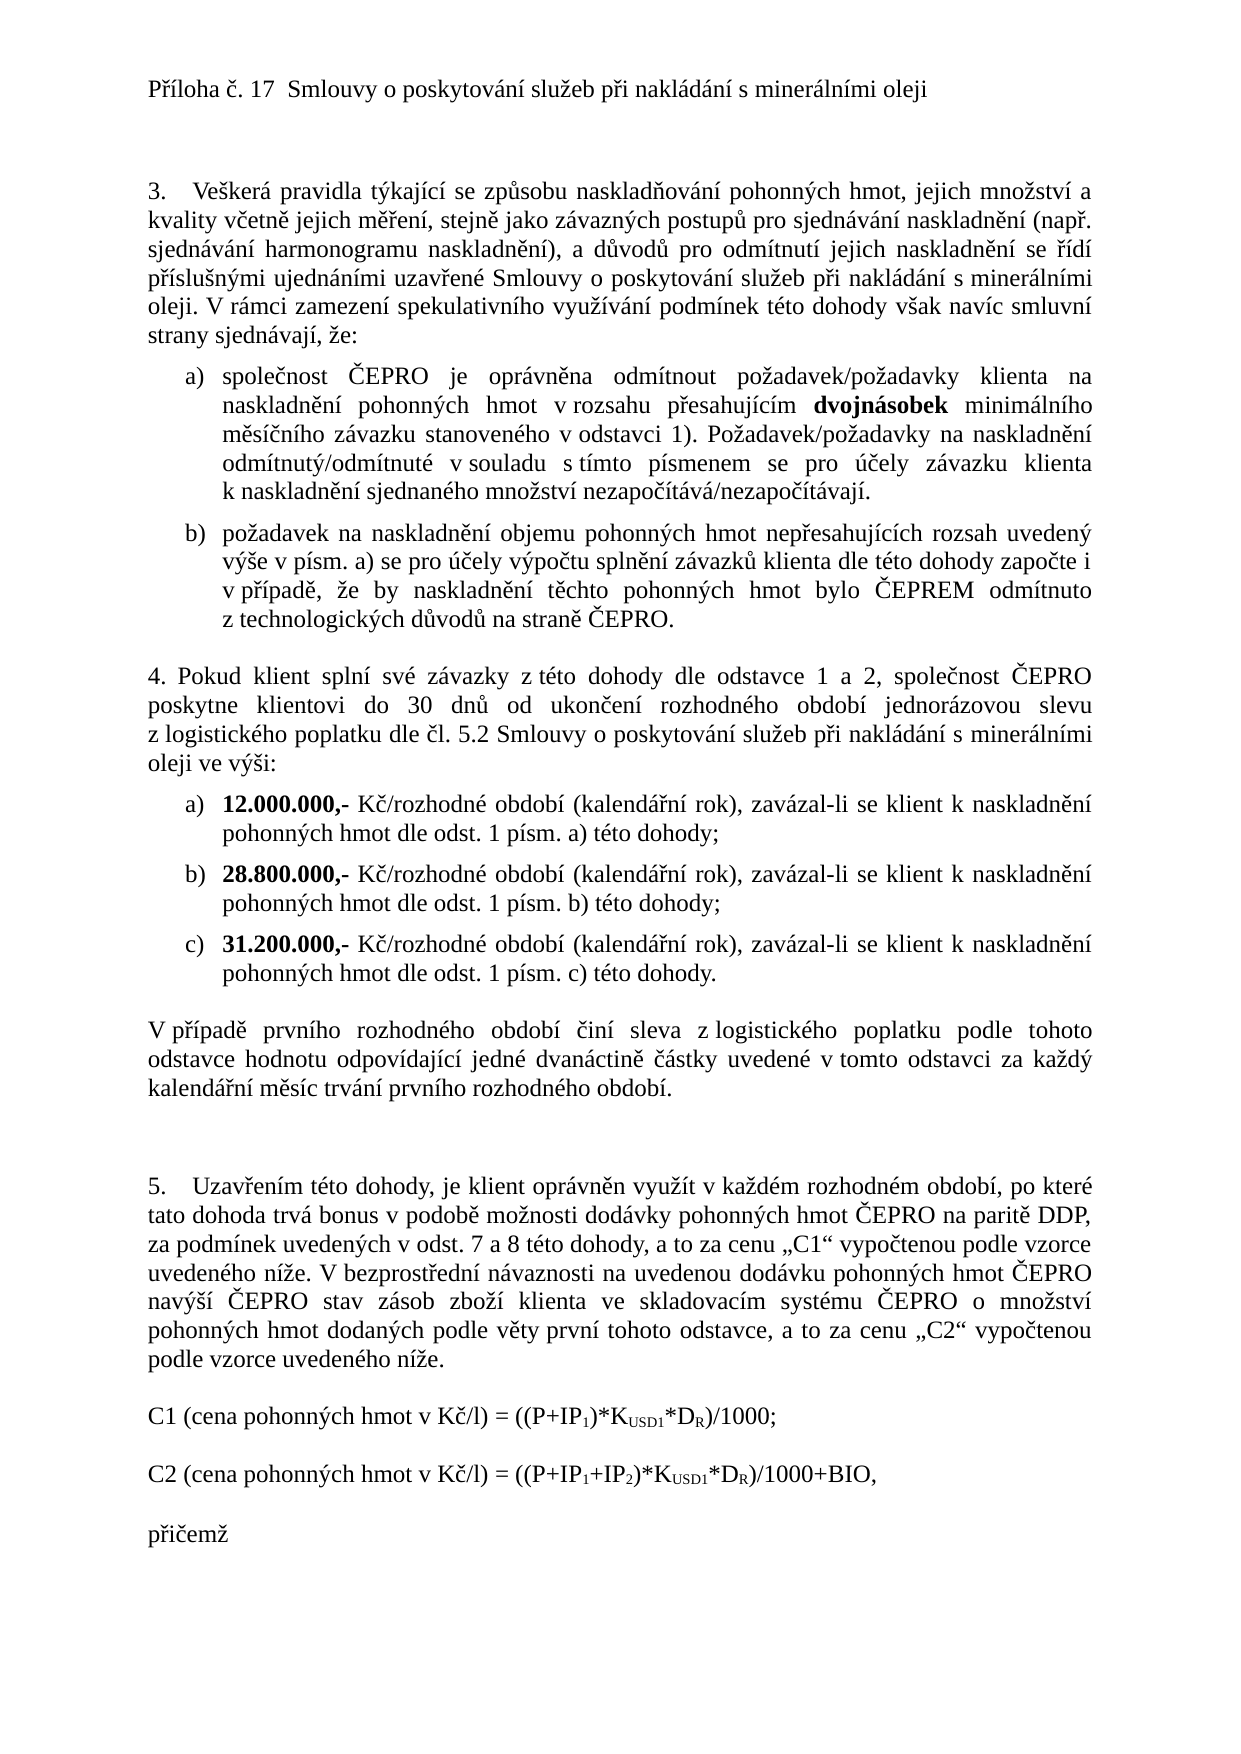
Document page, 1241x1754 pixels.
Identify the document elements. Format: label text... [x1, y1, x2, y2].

list Veškerá pravidla týkající se způsobu naskladňování pohonných hmot, jejich množství a kvality včetně jejich měření, stejně jako závazných postupů pro sjednávání naskladnění (např. sjednávání harmonogramu naskladnění), a důvodů pro odmítnutí jejich naskladnění se řídí příslušnými ujednáními uzavřené Smlouvy o poskytování služeb při nakládání s minerálními oleji. V rámci zamezení spekulativního využívání podmínek této dohody však navíc smluvní strany sjednávají, že: [148, 176, 1093, 349]
list 31.200.000,- Kč/rozhodné období (kalendářní rok), zavázal-li se klient k naskladnění pohonných hmot dle odst. 1 písm. c) této dohody. [185, 929, 1093, 986]
text C2 (cena pohonných hmot v Kč/l) = ((P+IP1+IP2)*KUSD1*DR)/1000+BIO, [148, 1459, 1093, 1488]
list požadavek na naskladnění objemu pohonných hmot nepřesahujících rozsah uvedený výše v písm. a) se pro účely výpočtu splnění závazků klienta dle této dohody započte i v případě, že by naskladnění těchto pohonných hmot bylo ČEPREM odmítnuto z technologických důvodů na straně ČEPRO. [185, 518, 1093, 633]
list 12.000.000,- Kč/rozhodné období (kalendářní rok), zavázal-li se klient k naskladnění pohonných hmot dle odst. 1 písm. a) této dohody; [185, 789, 1093, 846]
list Uzavřením této dohody, je klient oprávněn využít v každém rozhodném období, po které tato dohoda trvá bonus v podobě možnosti dodávky pohonných hmot ČEPRO na paritě DDP, za podmínek uvedených v odst. 7 a 8 této dohody, a to za cenu „C1“ vypočtenou podle vzorce uvedeného níže. V bezprostřední návaznosti na uvedenou dodávku pohonných hmot ČEPRO navýší ČEPRO stav zásob zboží klienta ve skladovacím systému ČEPRO o množství pohonných hmot dodaných podle věty první tohoto odstavce, a to za cenu „C2“ vypočtenou podle vzorce uvedeného níže. [148, 1171, 1093, 1373]
text C1 (cena pohonných hmot v Kč/l) = ((P+IP1)*KUSD1*DR)/1000; [148, 1401, 1093, 1430]
list společnost ČEPRO je oprávněna odmítnout požadavek/požadavky klienta na naskladnění pohonných hmot v rozsahu přesahujícím dvojnásobek minimálního měsíčního závazku stanoveného v odstavci 1). Požadavek/požadavky na naskladnění odmítnutý/odmítnuté v souladu s tímto písmenem se pro účely závazku klienta k naskladnění sjednaného množství nezapočítává/nezapočítávají. [185, 361, 1093, 505]
text přičemž [148, 1519, 1093, 1548]
list Pokud klient splní své závazky z této dohody dle odstavce 1 a 2, společnost ČEPRO poskytne klientovi do 30 dnů od ukončení rozhodného období jednorázovou slevu z logistického poplatku dle čl. 5.2 Smlouvy o poskytování služeb při nakládání s minerálními oleji ve výši: [148, 661, 1093, 776]
text V případě prvního rozhodného období činí sleva z logistického poplatku podle tohoto odstavce hodnotu odpovídající jedné dvanáctině částky uvedené v tomto odstavci za každý kalendářní měsíc trvání prvního rozhodného období. [148, 1015, 1093, 1101]
list 28.800.000,- Kč/rozhodné období (kalendářní rok), zavázal-li se klient k naskladnění pohonných hmot dle odst. 1 písm. b) této dohody; [185, 859, 1093, 916]
